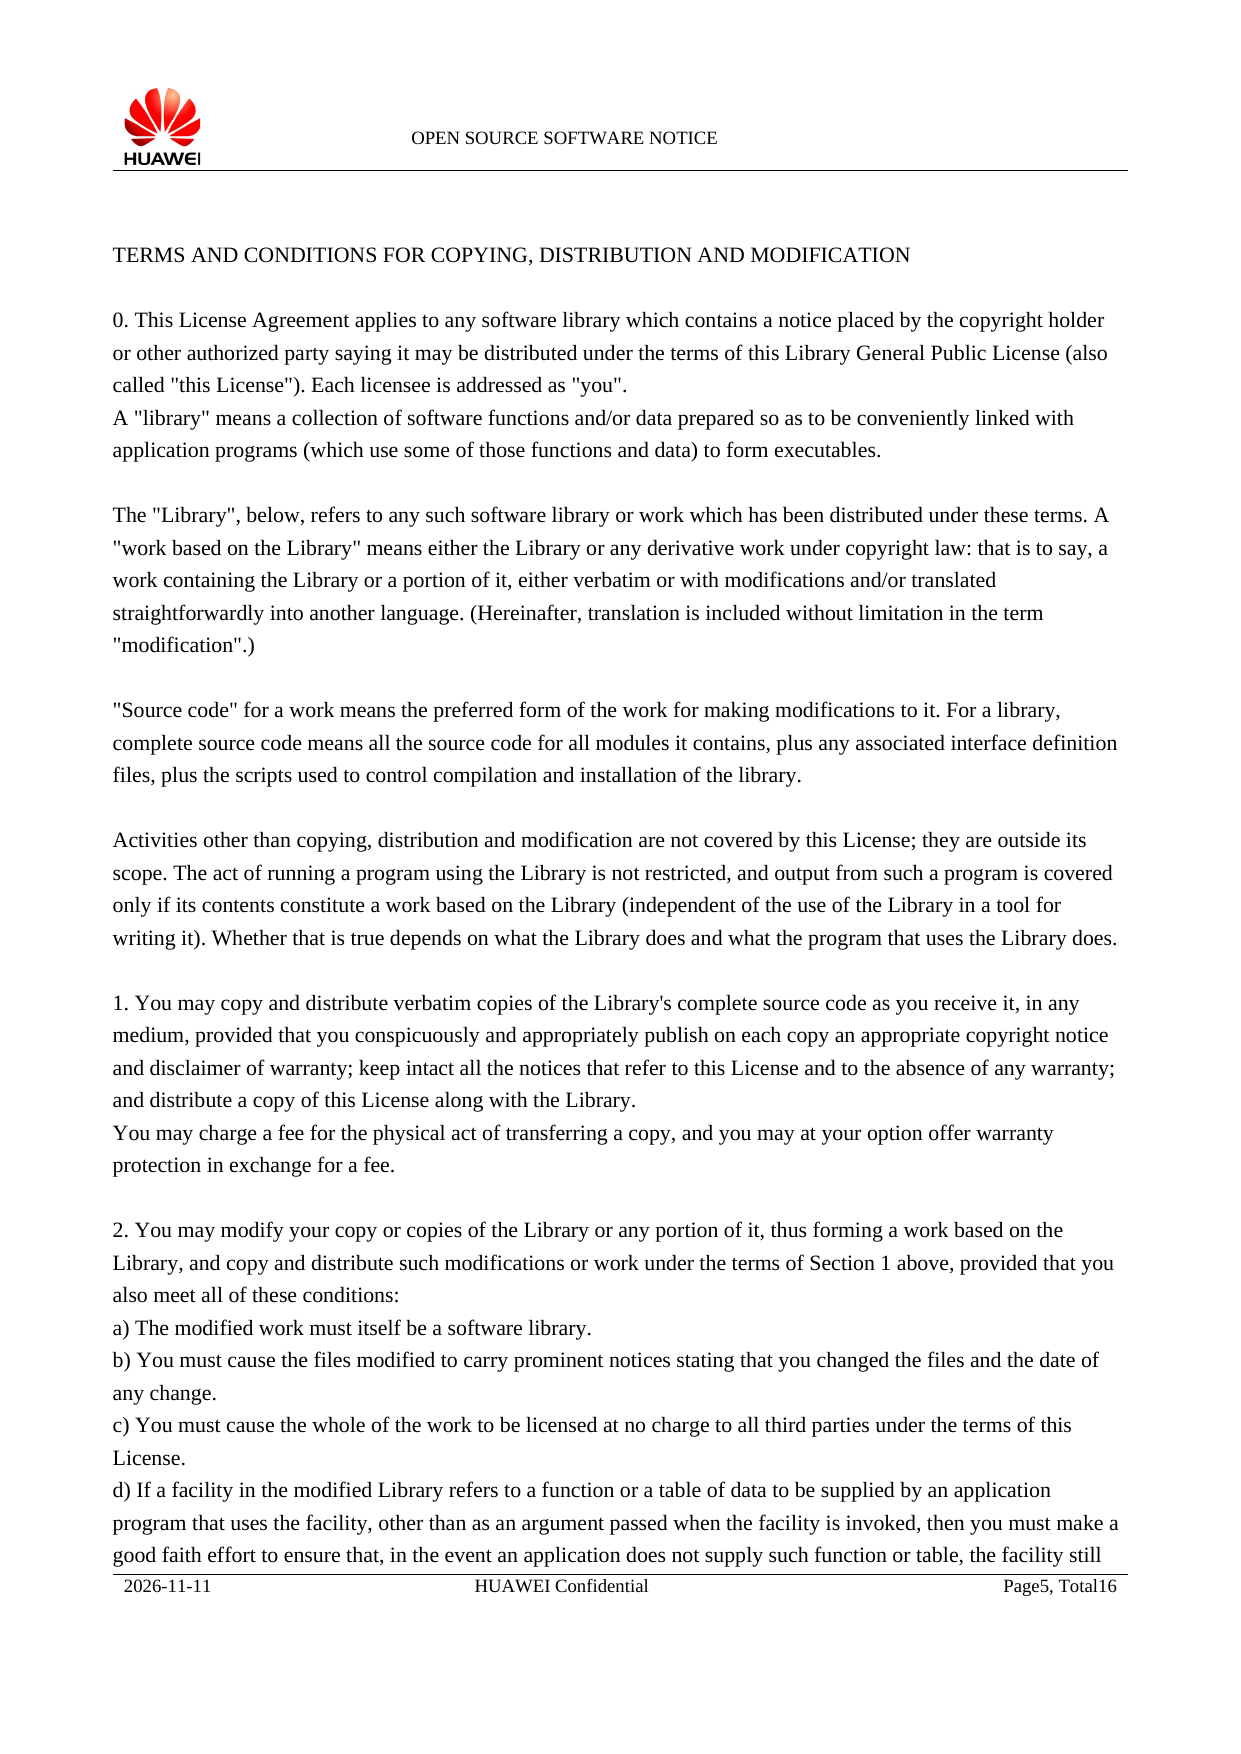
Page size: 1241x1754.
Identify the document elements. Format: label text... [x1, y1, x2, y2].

picture [124, 88, 201, 165]
